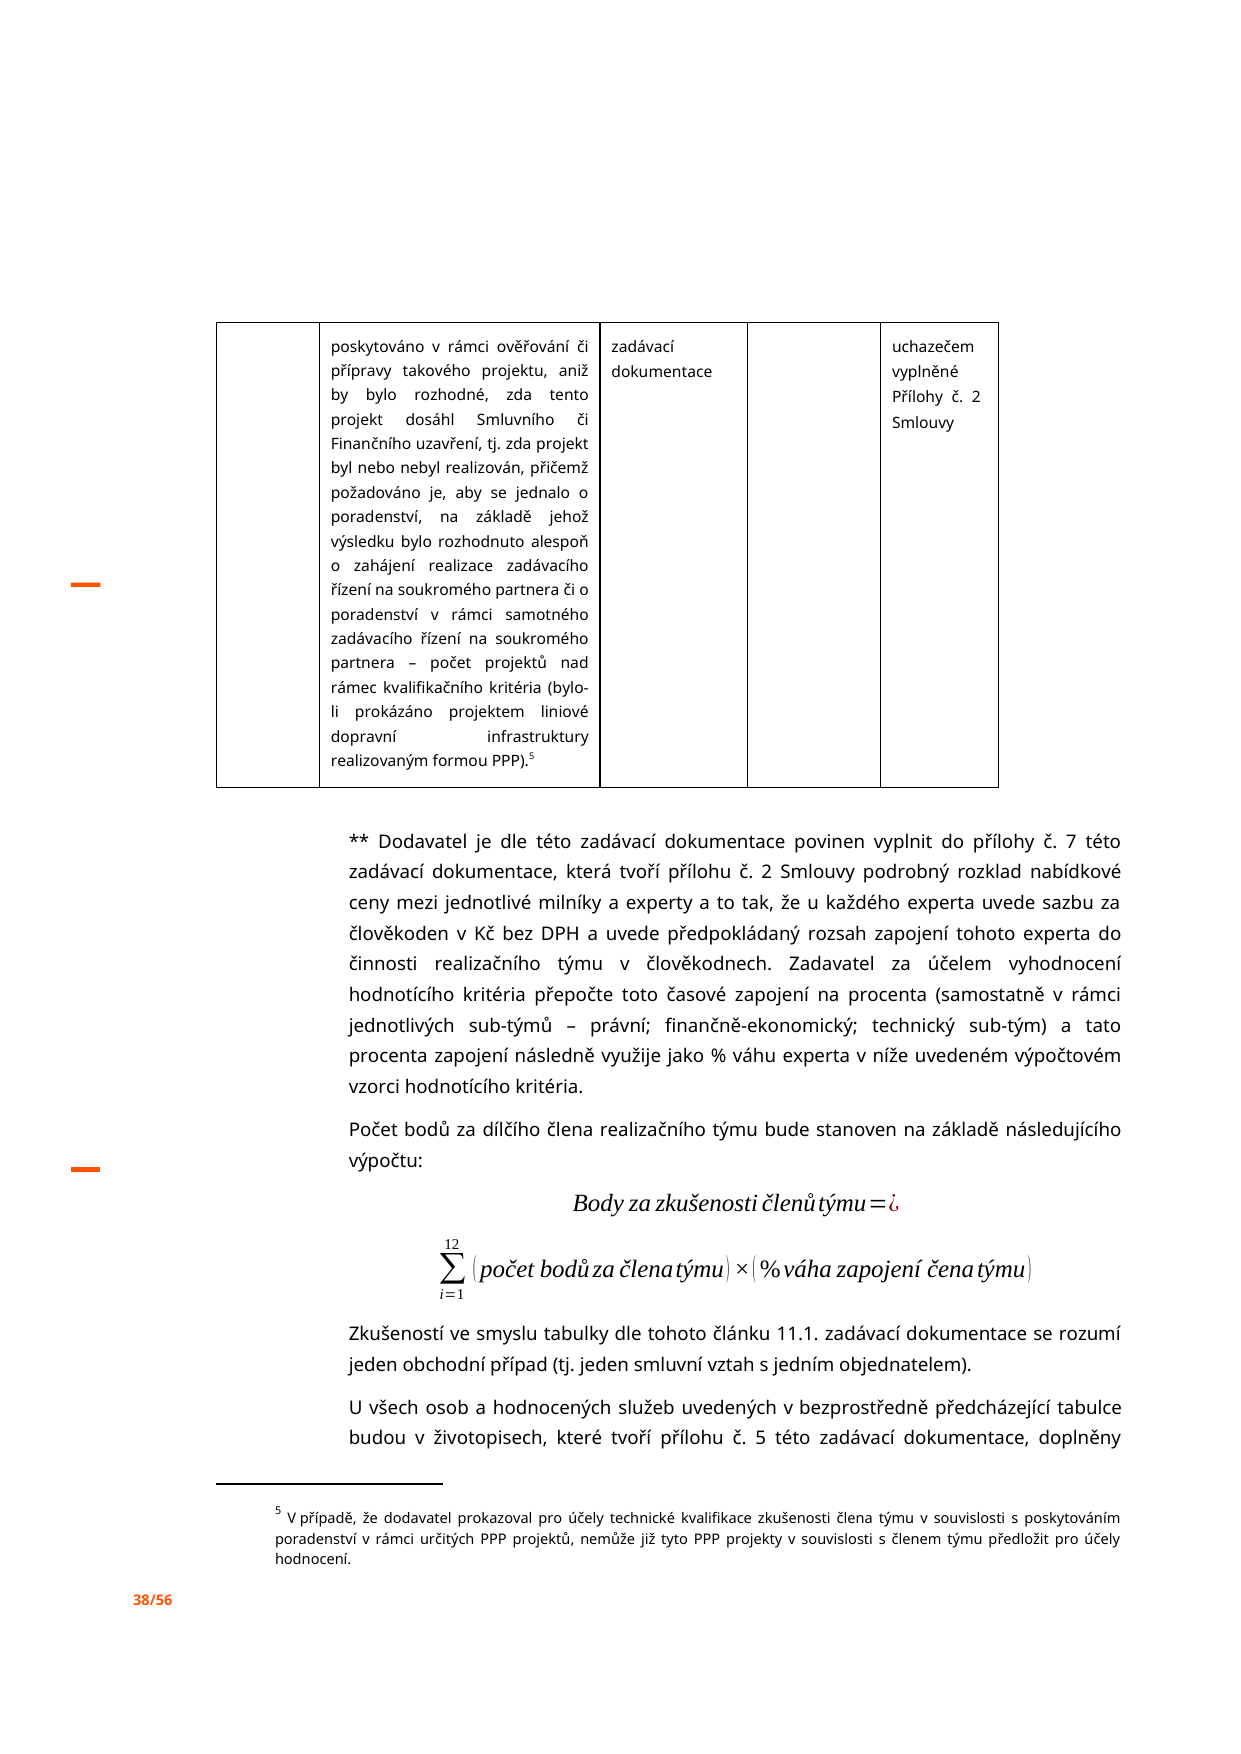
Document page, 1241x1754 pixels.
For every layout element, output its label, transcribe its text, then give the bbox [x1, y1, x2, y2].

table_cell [217, 323, 319, 787]
text ** Dodavatel je dle této zadávací dokumentace povinen vyplnit do přílohy č. 7 této zadávací dokumentace, která tvoří přílohu č. 2 Smlouvy podrobný rozklad nabídkové ceny mezi jednotlivé milníky a experty a to tak, že u každého experta uvede sazbu za člověkoden v Kč bez DPH a uvede předpokládaný rozsah zapojení tohoto experta do činnosti realizačního týmu v člověkodnech. Zadavatel za účelem vyhodnocení hodnotícího kritéria přepočte toto časové zapojení na procenta (samostatně v rámci jednotlivých sub-týmů – právní; finančně-ekonomický; technický sub-tým) a tato procenta zapojení následně využije jako % váhu experta v níže uvedeném výpočtovém vzorci hodnotícího kritéria. [348, 828, 1122, 1099]
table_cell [601, 323, 747, 787]
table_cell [748, 323, 880, 787]
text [348, 1394, 1122, 1450]
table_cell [320, 323, 599, 787]
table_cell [881, 323, 998, 787]
text Zkušeností ve smyslu tabulky dle tohoto článku 11.1. zadávací dokumentace se rozumí jeden obchodní případ (tj. jeden smluvní vztah s jedním objednatelem). [348, 1320, 1122, 1376]
text Počet bodů za dílčího člena realizačního týmu bude stanoven na základě následujícího výpočtu: [348, 1116, 1122, 1172]
